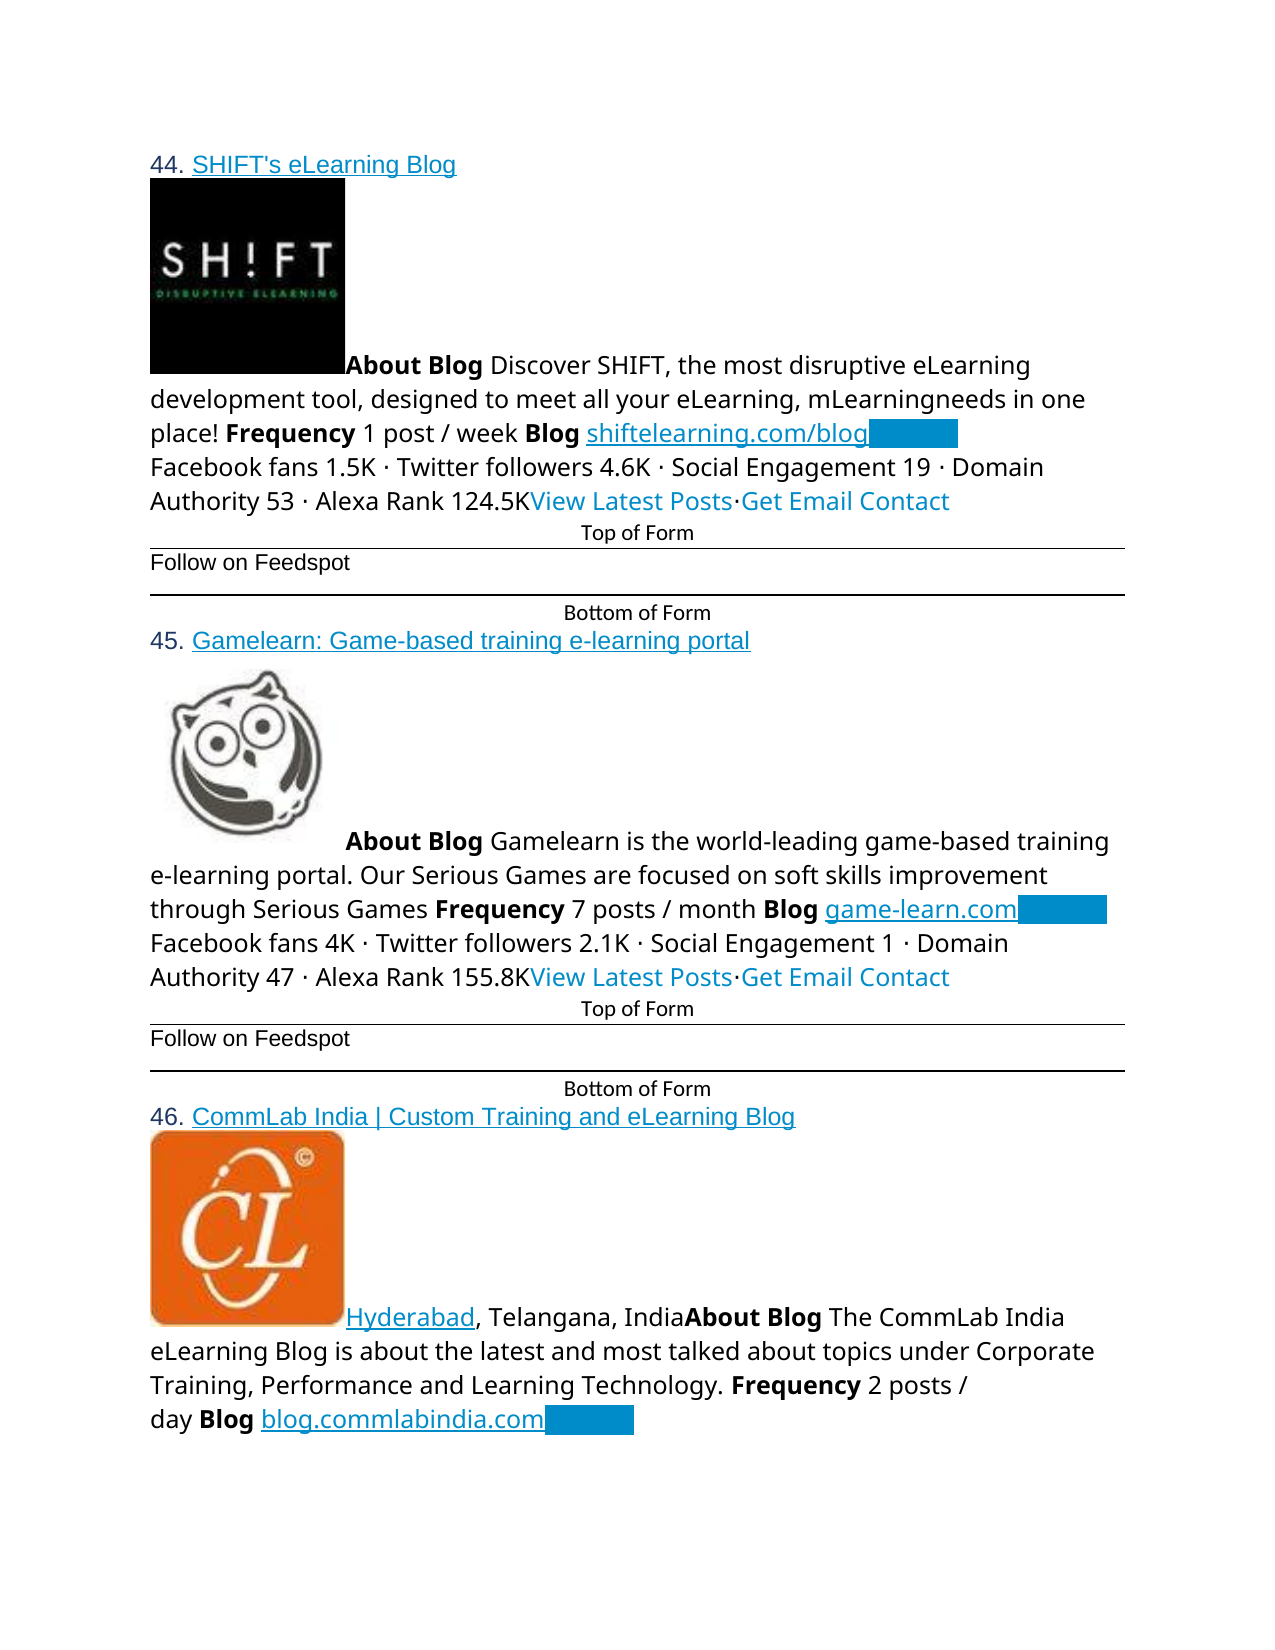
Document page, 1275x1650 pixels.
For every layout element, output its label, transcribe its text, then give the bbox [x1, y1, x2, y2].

subtitle 45. Gamelearn: Game-based training e-learning portal [150, 626, 1125, 655]
text Follow on Feedspot [150, 549, 1125, 576]
text Bottom of Form [150, 1072, 1125, 1102]
subtitle 44. SHIFT's eLearning Blog [150, 150, 1125, 179]
subtitle 46. CommLab India | Custom Training and eLearning Blog [150, 1102, 1125, 1131]
picture [150, 178, 346, 374]
text Bottom of Form [150, 596, 1125, 626]
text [150, 1131, 1125, 1436]
picture [150, 1130, 346, 1327]
text About Blog Discover SHIFT, the most disruptive eLearning development tool, designed to meet all your eLearning, mLearningneeds in one place! Frequency 1 post / week Blog shiftelearning.com/blog+ Follow Facebook fans 1.5K ⋅ Twitter followers 4.6K ⋅ Social Engagement 19 ⋅ Domain Authority 53 ⋅ Alexa Rank 124.5KView Latest Posts⋅Get Email Contact [150, 179, 1125, 518]
text Top of Form [150, 518, 1125, 548]
text Follow on Feedspot [150, 1025, 1125, 1052]
picture [150, 654, 346, 851]
text Top of Form [150, 994, 1125, 1024]
text About Blog Gamelearn is the world-leading game-based training e-learning portal. Our Serious Games are focused on soft skills improvement through Serious Games Frequency 7 posts / month Blog game-learn.com+ Follow Facebook fans 4K ⋅ Twitter followers 2.1K ⋅ Social Engagement 1 ⋅ Domain Authority 47 ⋅ Alexa Rank 155.8KView Latest Posts⋅Get Email Contact [150, 655, 1125, 994]
